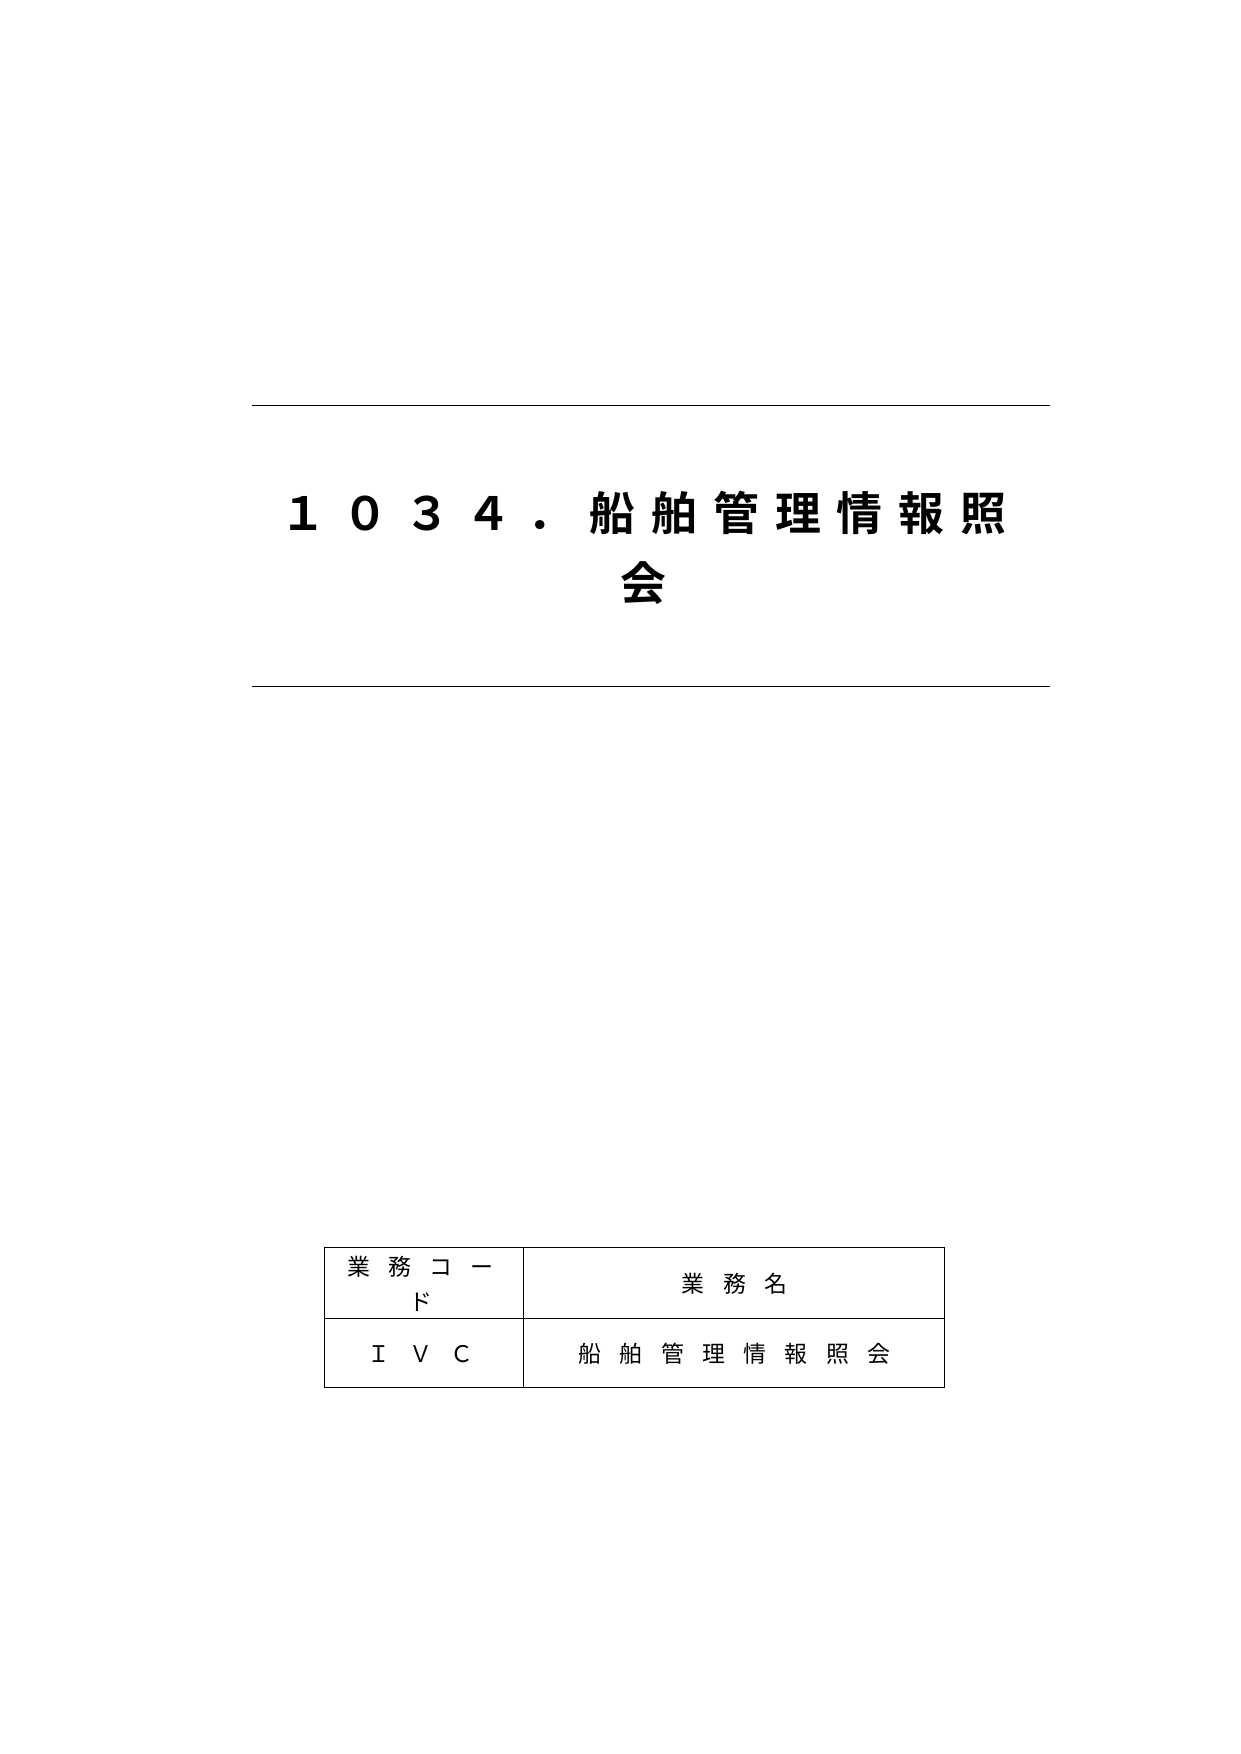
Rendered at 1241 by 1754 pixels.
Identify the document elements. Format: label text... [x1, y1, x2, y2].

table_cell 船舶管理情報照会 [524, 1319, 944, 1387]
table_header 業務名 [524, 1248, 944, 1318]
table_header １０３４．船舶管理情報照会 [252, 406, 1049, 686]
table_cell ＩＶＣ [325, 1319, 523, 1387]
table_header 業務コード [325, 1248, 523, 1318]
